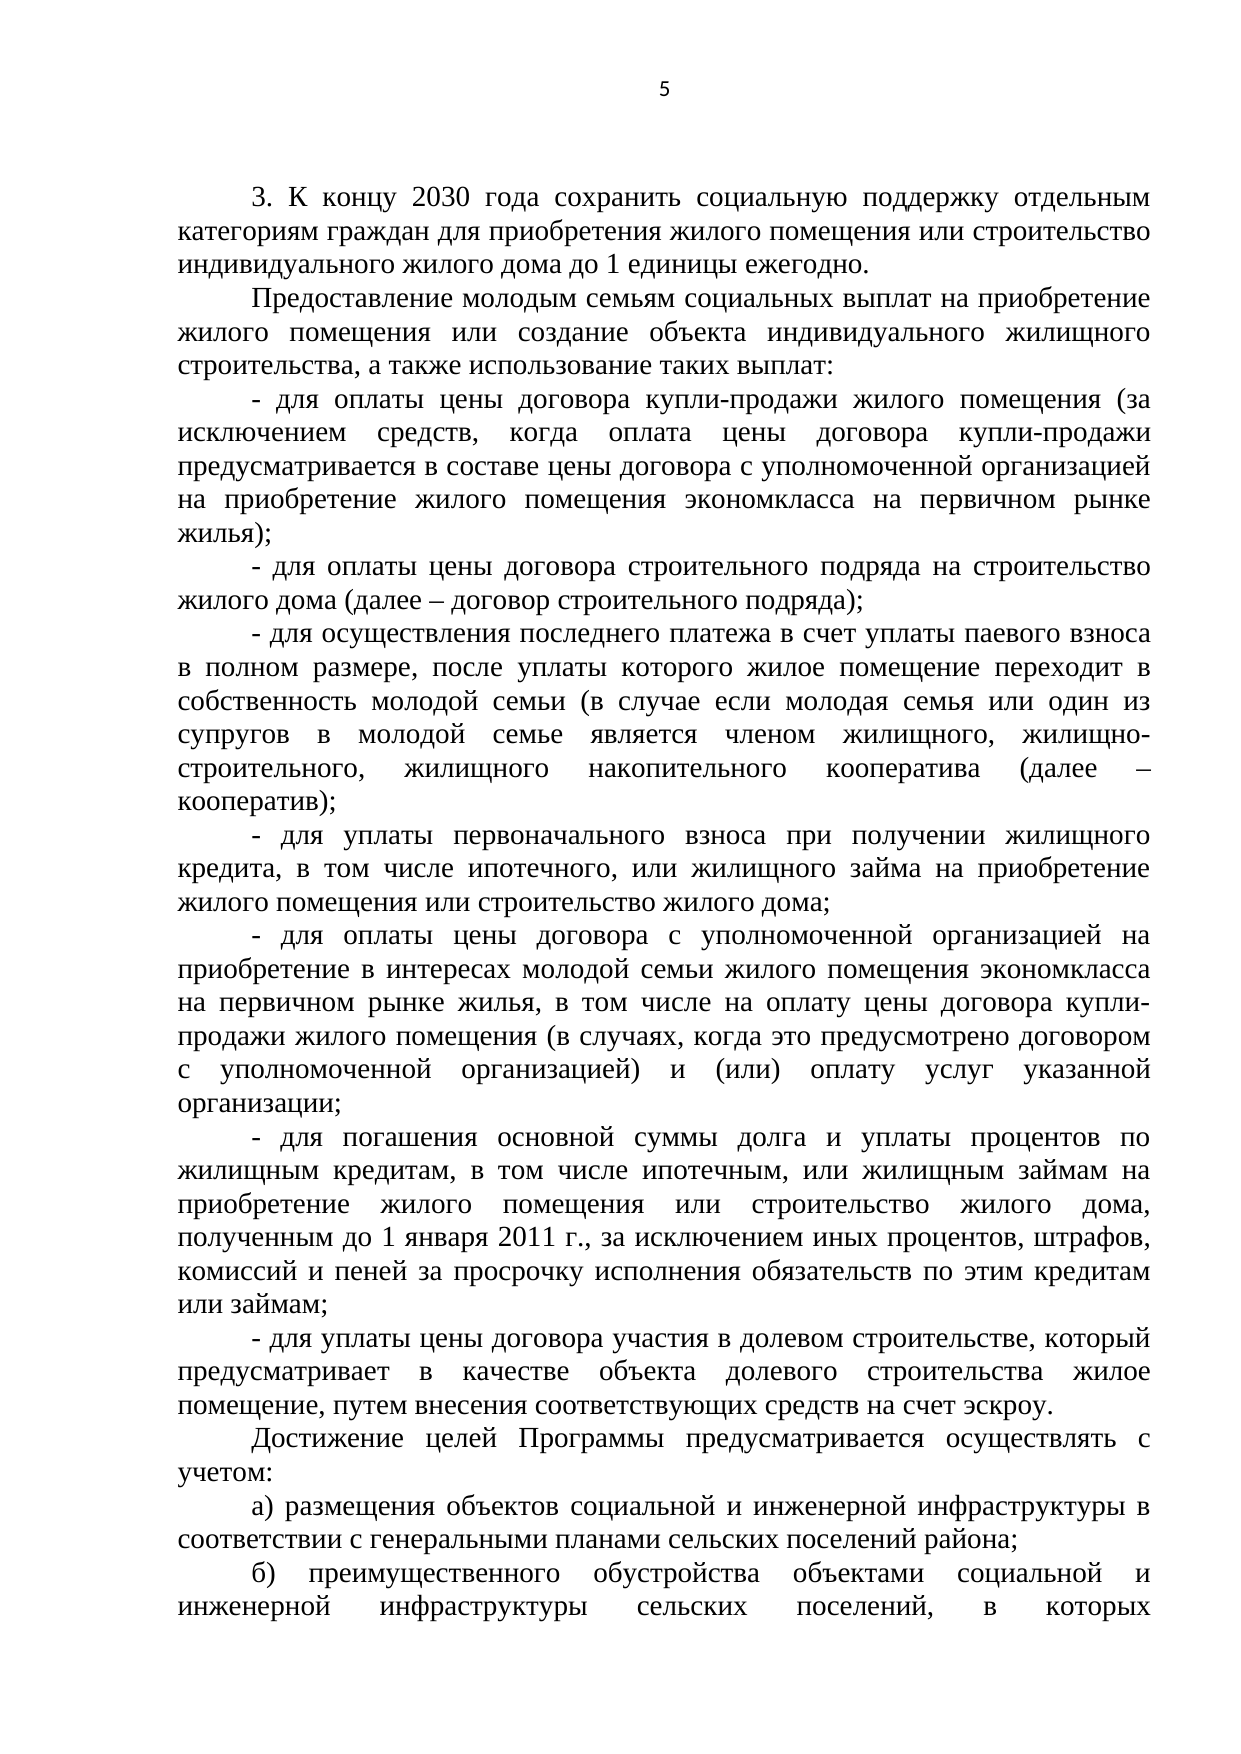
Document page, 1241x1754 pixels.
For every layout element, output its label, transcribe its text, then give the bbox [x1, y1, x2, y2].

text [177, 1555, 1152, 1622]
text - для погашения основной суммы долга и уплаты процентов по жилищным кредитам, в том числе ипотечным, или жилищным займам на приобретение жилого помещения или строительство жилого дома, полученным до 1 января 2011 г., за исключением иных процентов, штрафов, комиссий и пеней за просрочку исполнения обязательств по этим кредитам или займам; [177, 1119, 1152, 1320]
text 3. К концу 2030 года сохранить социальную поддержку отдельным категориям граждан для приобретения жилого помещения или строительство индивидуального жилого дома до 1 единицы ежегодно. [177, 179, 1152, 280]
text Достижение целей Программы предусматривается осуществлять с учетом: [177, 1421, 1152, 1488]
text а) размещения объектов социальной и инженерной инфраструктуры в соответствии с генеральными планами сельских поселений района; [177, 1488, 1152, 1555]
text Предоставление молодым семьям социальных выплат на приобретение жилого помещения или создание объекта индивидуального жилищного строительства, а также использование таких выплат: [177, 280, 1152, 381]
text - для уплаты первоначального взноса при получении жилищного кредита, в том числе ипотечного, или жилищного займа на приобретение жилого помещения или строительство жилого дома; [177, 817, 1152, 917]
text - для оплаты цены договора с уполномоченной организацией на приобретение в интересах молодой семьи жилого помещения экономкласса на первичном рынке жилья, в том числе на оплату цены договора купли-продажи жилого помещения (в случаях, когда это предусмотрено договором с уполномоченной организацией) и (или) оплату услуг указанной организации; [177, 917, 1152, 1119]
text - для осуществления последнего платежа в счет уплаты паевого взноса в полном размере, после уплаты которого жилое помещение переходит в собственность молодой семьи (в случае если молодая семья или один из супругов в молодой семье является членом жилищного, жилищно-строительного, жилищного накопительного кооператива (далее – кооператив); [177, 616, 1152, 817]
text - для оплаты цены договора купли-продажи жилого помещения (за исключением средств, когда оплата цены договора купли-продажи предусматривается в составе цены договора с уполномоченной организацией на приобретение жилого помещения экономкласса на первичном рынке жилья); [177, 381, 1152, 548]
text - для уплаты цены договора участия в долевом строительстве, который предусматривает в качестве объекта долевого строительства жилое помещение, путем внесения соответствующих средств на счет эскроу. [177, 1320, 1152, 1421]
text - для оплаты цены договора строительного подряда на строительство жилого дома (далее – договор строительного подряда); [177, 548, 1152, 616]
